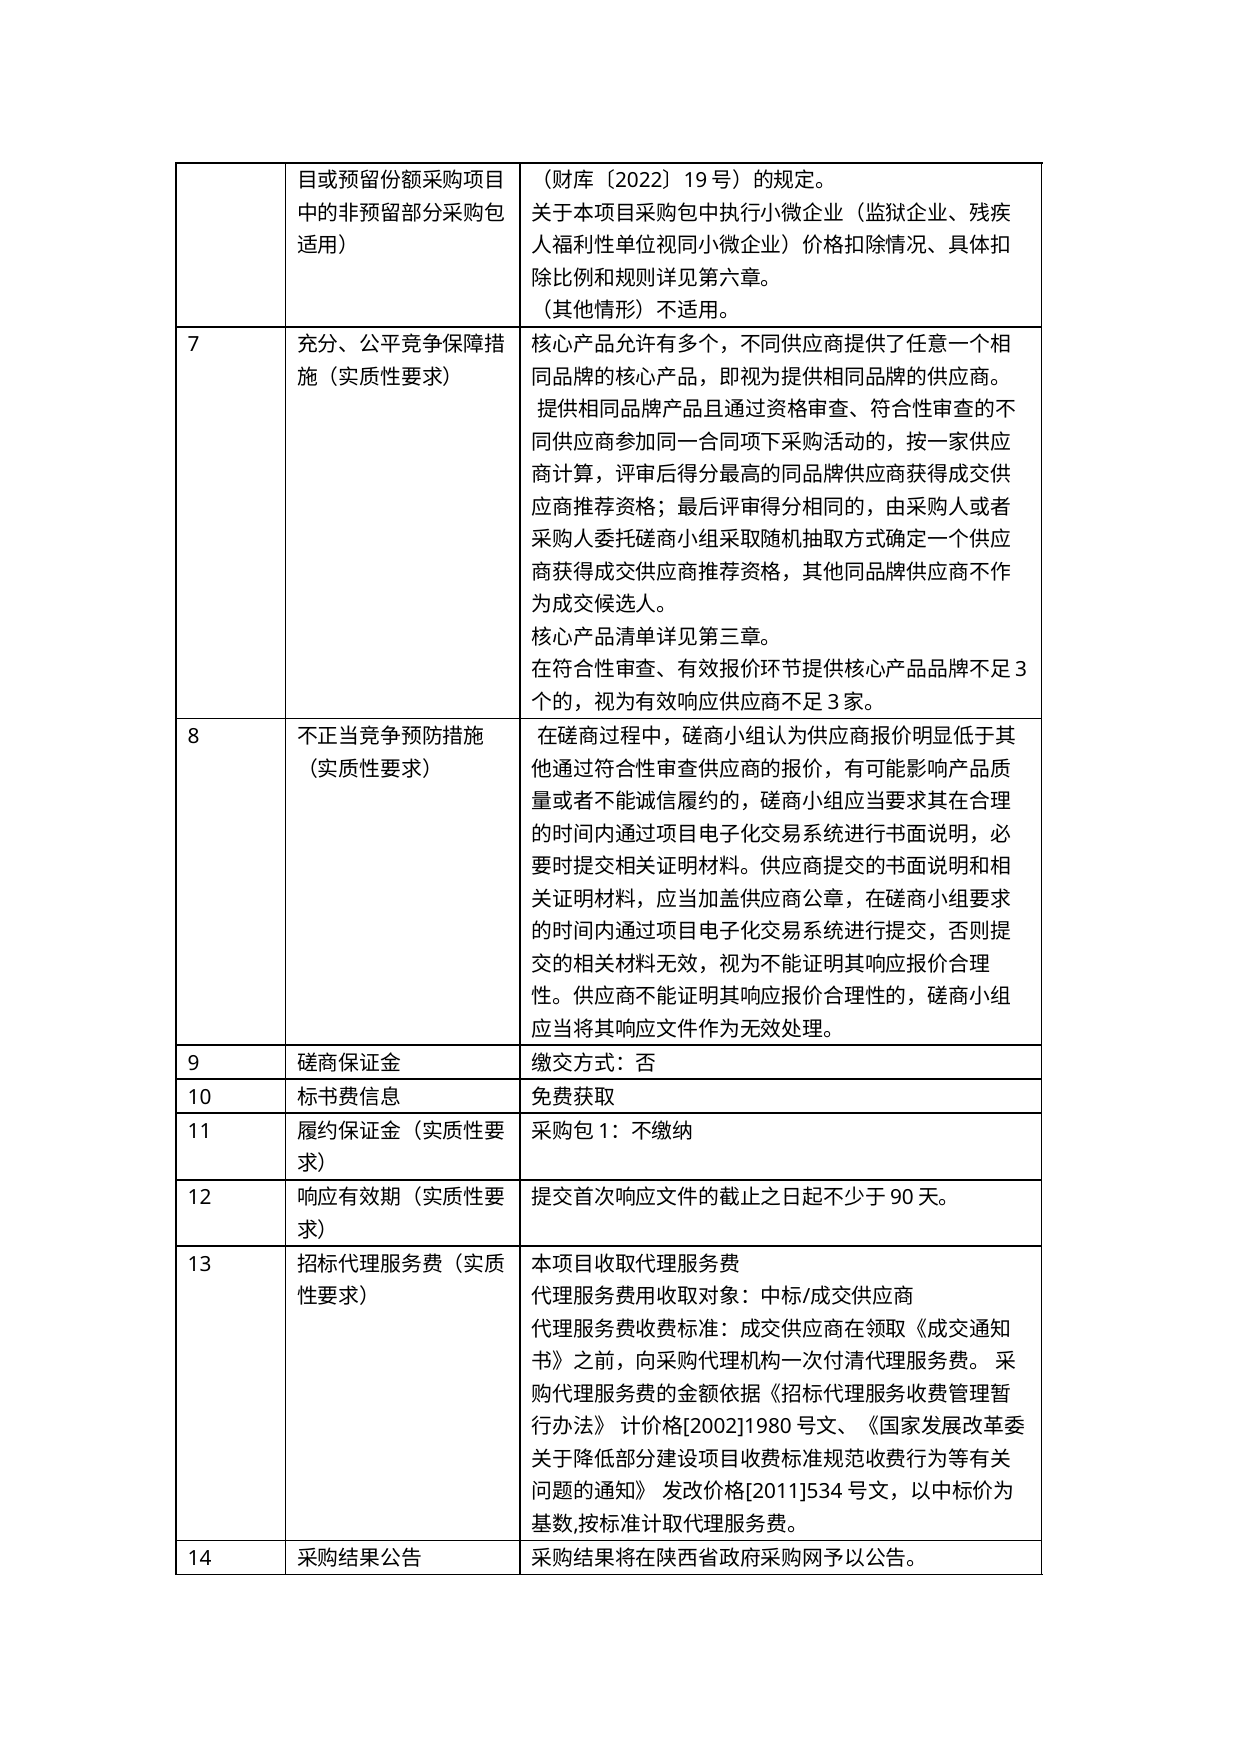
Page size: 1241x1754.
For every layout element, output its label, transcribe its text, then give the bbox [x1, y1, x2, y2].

table_cell 10 [177, 1080, 285, 1112]
table_cell 不正当竞争预防措施（实质性要求） [286, 719, 519, 1044]
table_cell 采购结果将在陕西省政府采购网予以公告。 [521, 1541, 1041, 1573]
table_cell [521, 164, 1041, 326]
table_cell 采购结果公告 [286, 1541, 519, 1573]
table_cell 充分、公平竞争保障措施（实质性要求） [286, 328, 519, 718]
table_cell 核心产品允许有多个，不同供应商提供了任意一个相同品牌的核心产品，即视为提供相同品牌的供应商。 提供相同品牌产品且通过资格审查、符合性审查的不同供应商参加同一合同项下采购活动的，按一家供应商计算，评审后得分最高的同品牌供应商获得成交供应商推荐资格；最后评审得分相同的，由采购人或者采购人委托磋商小组采取随机抽取方式确定一个供应商获得成交供应商推荐资格，其他同品牌供应商不作为成交候选人。 核心产品清单详见第三章。 在符合性审查、有效报价环节提供核心产品品牌不足3个的，视为有效响应供应商不足3家。 [521, 328, 1041, 718]
table_cell 在磋商过程中，磋商小组认为供应商报价明显低于其他通过符合性审查供应商的报价，有可能影响产品质量或者不能诚信履约的，磋商小组应当要求其在合理的时间内通过项目电子化交易系统进行书面说明，必要时提交相关证明材料。供应商提交的书面说明和相关证明材料，应当加盖供应商公章，在磋商小组要求的时间内通过项目电子化交易系统进行提交，否则提交的相关材料无效，视为不能证明其响应报价合理性。供应商不能证明其响应报价合理性的，磋商小组应当将其响应文件作为无效处理。 [521, 719, 1041, 1044]
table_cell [286, 164, 519, 326]
table_cell 采购包1：不缴纳 [521, 1114, 1041, 1179]
table_cell 免费获取 [521, 1080, 1041, 1112]
table_cell 11 [177, 1114, 285, 1179]
table_cell 标书费信息 [286, 1080, 519, 1112]
table_cell 8 [177, 719, 285, 1044]
table_cell 磋商保证金 [286, 1046, 519, 1078]
table_cell 13 [177, 1247, 285, 1539]
table_cell 缴交方式：否 [521, 1046, 1041, 1078]
table_cell 12 [177, 1181, 285, 1245]
table_cell 响应有效期（实质性要求） [286, 1181, 519, 1245]
table_cell 本项目收取代理服务费 代理服务费用收取对象：中标/成交供应商 代理服务费收费标准：成交供应商在领取《成交通知书》之前，向采购代理机构一次付清代理服务费。 采购代理服务费的金额依据《招标代理服务收费管理暂行办法》 计价格[2002]1980号文、《国家发展改革委关于降低部分建设项目收费标准规范收费行为等有关问题的通知》 发改价格[2011]534 号文，以中标价为基数,按标准计取代理服务费。 [521, 1247, 1041, 1539]
table_cell 7 [177, 328, 285, 718]
table_cell 履约保证金（实质性要求） [286, 1114, 519, 1179]
table_cell 招标代理服务费（实质性要求） [286, 1247, 519, 1539]
table_cell 6 [177, 164, 285, 326]
table_cell 14 [177, 1541, 285, 1573]
table_cell 提交首次响应文件的截止之日起不少于90天。 [521, 1181, 1041, 1245]
table_cell 9 [177, 1046, 285, 1078]
